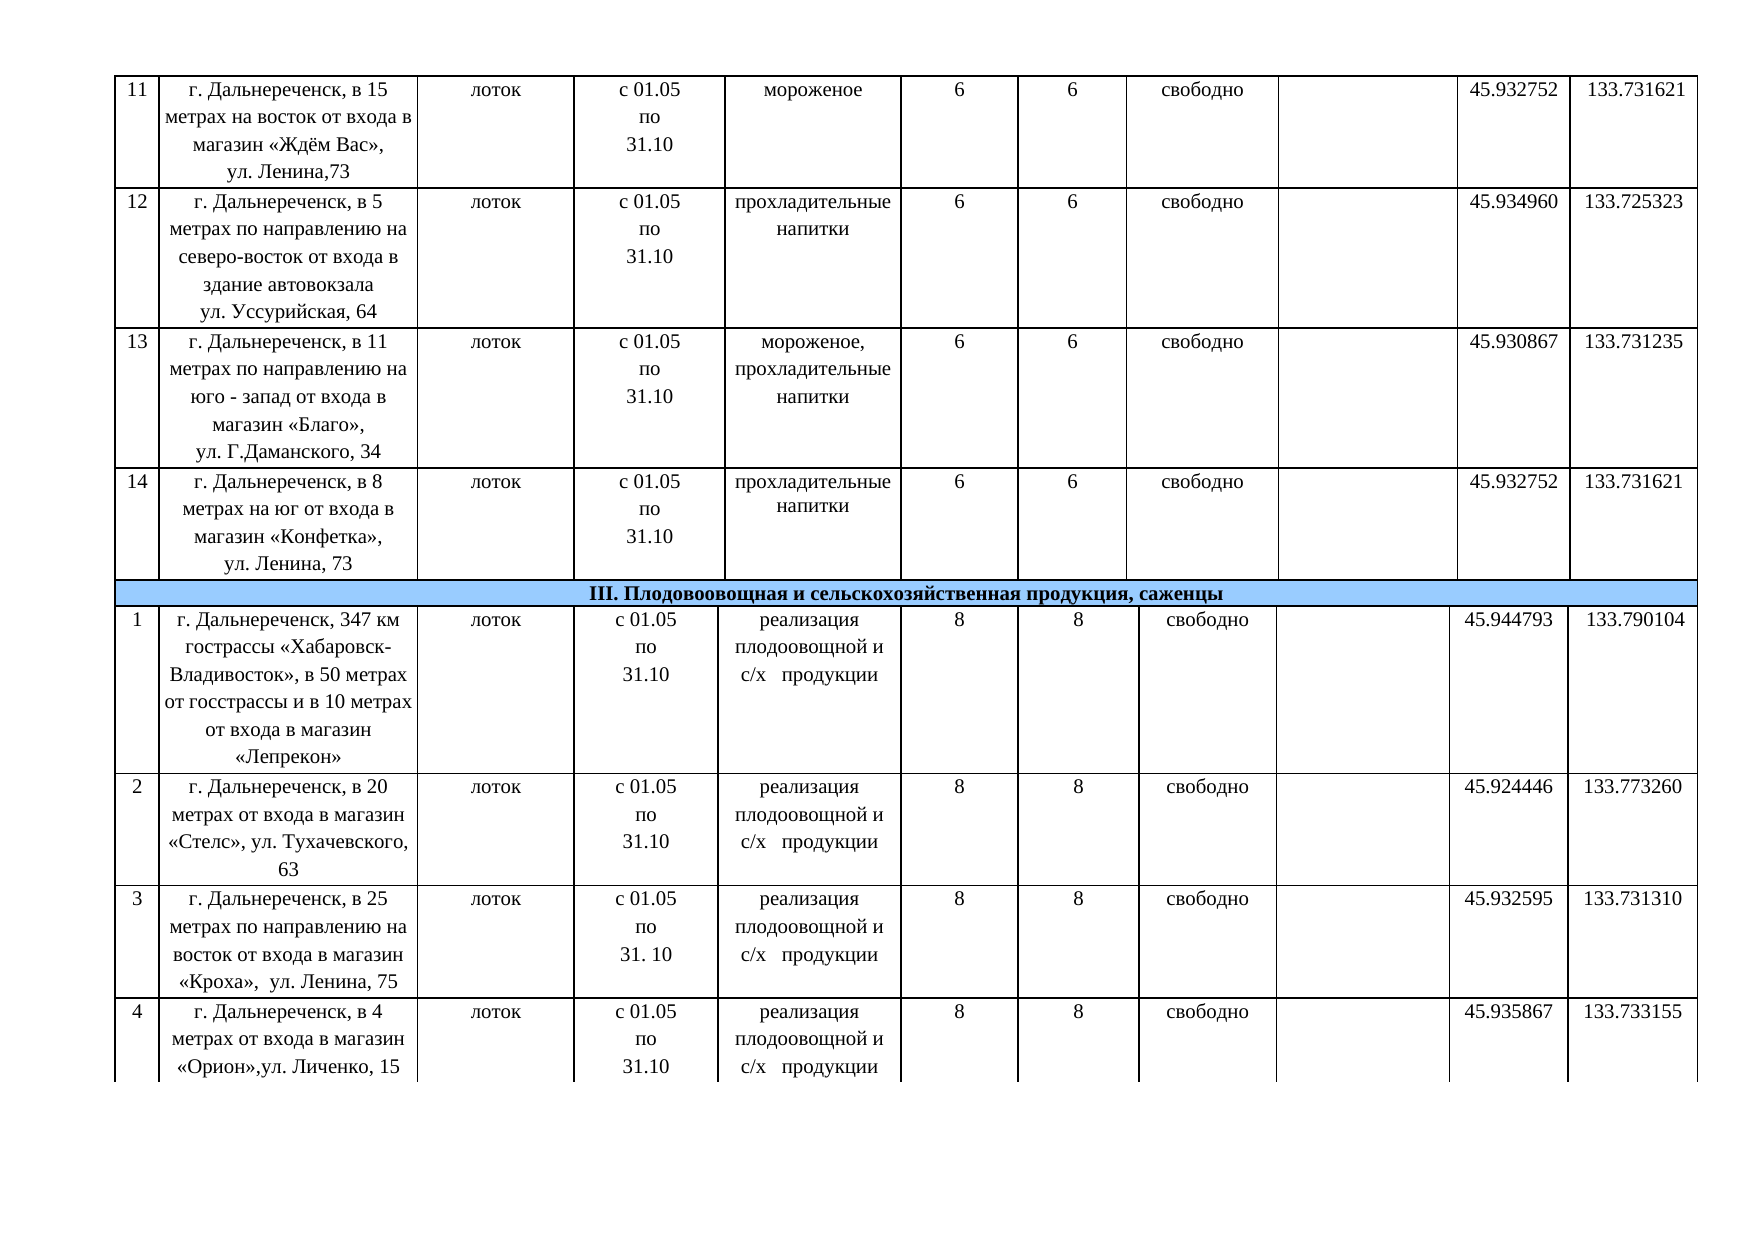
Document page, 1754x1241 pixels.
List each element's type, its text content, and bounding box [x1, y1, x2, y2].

table_cell свободно [1127, 77, 1278, 187]
table_cell 8 [902, 999, 1017, 1082]
table_cell 133.733155 [1569, 999, 1697, 1082]
table_cell 8 [1019, 886, 1138, 997]
table_cell 8 [1019, 607, 1138, 772]
table_cell 45.934960 [1458, 189, 1569, 327]
table_cell с 01.05 по 31.10 [575, 77, 724, 187]
table_cell г. Дальнереченск, в 8 метрах на юг от входа в магазин «Конфетка», ул. Ленина, 73 [160, 469, 417, 579]
table_cell 8 [902, 607, 1017, 772]
table_cell 2 [116, 774, 158, 885]
table_cell 133.731621 [1571, 469, 1697, 579]
table_cell лоток [418, 607, 573, 772]
table_cell 6 [902, 469, 1017, 579]
table_cell г. Дальнереченск, 347 км гострассы «Хабаровск-Владивосток», в 50 метрах от госстрассы и в 10 метрах от входа в магазин «Лепрекон» [160, 607, 417, 772]
table_cell [1279, 329, 1457, 467]
table_cell с 01.05 по 31.10 [575, 189, 724, 327]
table_cell 4 [116, 999, 158, 1082]
table_cell свободно [1140, 774, 1276, 885]
table_cell реализация плодоовощной и с/х продукции [719, 774, 900, 885]
table_cell 133.773260 [1569, 774, 1697, 885]
table_cell 133.731621 [1571, 77, 1697, 187]
table_cell 6 [1019, 189, 1126, 327]
table_cell [1277, 774, 1449, 885]
table_cell 6 [902, 77, 1017, 187]
table_cell 6 [1019, 469, 1126, 579]
table_cell 1 [116, 607, 158, 772]
table_cell 6 [1019, 329, 1126, 467]
table_cell прохладительные напитки [726, 189, 900, 327]
table_cell [1279, 77, 1457, 187]
table_cell г. Дальнереченск, в 5 метрах по направлению на северо-восток от входа в здание автовокзала ул. Уссурийская, 64 [160, 189, 417, 327]
table_cell [1277, 607, 1449, 772]
table_cell свободно [1127, 189, 1278, 327]
table_cell 3 [116, 886, 158, 997]
table_cell с 01.05 по 31.10 [575, 999, 717, 1082]
table_cell 133.725323 [1571, 189, 1697, 327]
table_cell 133.731310 [1569, 886, 1697, 997]
table_cell 6 [902, 189, 1017, 327]
table_cell 8 [902, 886, 1017, 997]
table_cell свободно [1127, 329, 1278, 467]
table_cell 133.790104 [1569, 607, 1697, 772]
table_cell [1279, 189, 1457, 327]
table_cell 45.932595 [1450, 886, 1567, 997]
table_cell г. Дальнереченск, в 25 метрах по направлению на восток от входа в магазин «Кроха», ул. Ленина, 75 [160, 886, 417, 997]
table_cell лоток [418, 189, 573, 327]
table_cell мороженое, прохладительные напитки [726, 329, 900, 467]
table_cell г. Дальнереченск, в 20 метрах от входа в магазин «Стелс», ул. Тухачевского, 63 [160, 774, 417, 885]
table_cell 14 [116, 469, 158, 579]
table_cell с 01.05 по 31.10 [575, 329, 724, 467]
table_cell 45.932752 [1458, 469, 1569, 579]
table_cell 45.930867 [1458, 329, 1569, 467]
table_cell 8 [1019, 999, 1138, 1082]
table_cell с 01.05 по 31.10 [575, 469, 724, 579]
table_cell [719, 999, 900, 1082]
table_cell 6 [902, 329, 1017, 467]
table_cell 133.731235 [1571, 329, 1697, 467]
table_cell лоток [418, 999, 573, 1082]
table_cell 11 [116, 77, 158, 187]
table_cell г. Дальнереченск, в 15 метрах на восток от входа в магазин «Ждём Вас», ул. Ленина,73 [160, 77, 417, 187]
table_cell 12 [116, 189, 158, 327]
table_cell с 01.05 по 31.10 [575, 607, 717, 772]
table_cell с 01.05 по 31.10 [575, 774, 717, 885]
table_cell реализация плодоовощной и с/х продукции [719, 886, 900, 997]
table_cell свободно [1140, 607, 1276, 772]
table_cell свободно [1140, 999, 1276, 1082]
table_cell с 01.05 по 31. 10 [575, 886, 717, 997]
table_cell 45.944793 [1450, 607, 1567, 772]
table_cell лоток [418, 886, 573, 997]
table_cell прохладительные напитки [726, 469, 900, 579]
table_cell лоток [418, 774, 573, 885]
table_cell 45.932752 [1458, 77, 1569, 187]
table_cell свободно [1140, 886, 1276, 997]
table_cell г. Дальнереченск, в 4 метрах от входа в магазин «Орион»,ул. Личенко, 15 [160, 999, 417, 1082]
table_cell 45.924446 [1450, 774, 1567, 885]
table_cell 8 [1019, 774, 1138, 885]
table_cell лоток [418, 77, 573, 187]
table_cell лоток [418, 329, 573, 467]
table_cell 8 [902, 774, 1017, 885]
table_cell свободно [1127, 469, 1278, 579]
table_cell 45.935867 [1450, 999, 1567, 1082]
table_cell III. Плодовоовощная и сельскохозяйственная продукция, саженцы [116, 581, 1697, 605]
table_cell реализация плодоовощной и с/х продукции [719, 607, 900, 772]
table_cell г. Дальнереченск, в 11 метрах по направлению на юго - запад от входа в магазин «Благо», ул. Г.Даманского, 34 [160, 329, 417, 467]
table_cell [1277, 999, 1449, 1082]
table_cell [1277, 886, 1449, 997]
table_cell 13 [116, 329, 158, 467]
table_cell мороженое [726, 77, 900, 187]
table_cell 6 [1019, 77, 1126, 187]
table_cell [1279, 469, 1457, 579]
table_cell лоток [418, 469, 573, 579]
